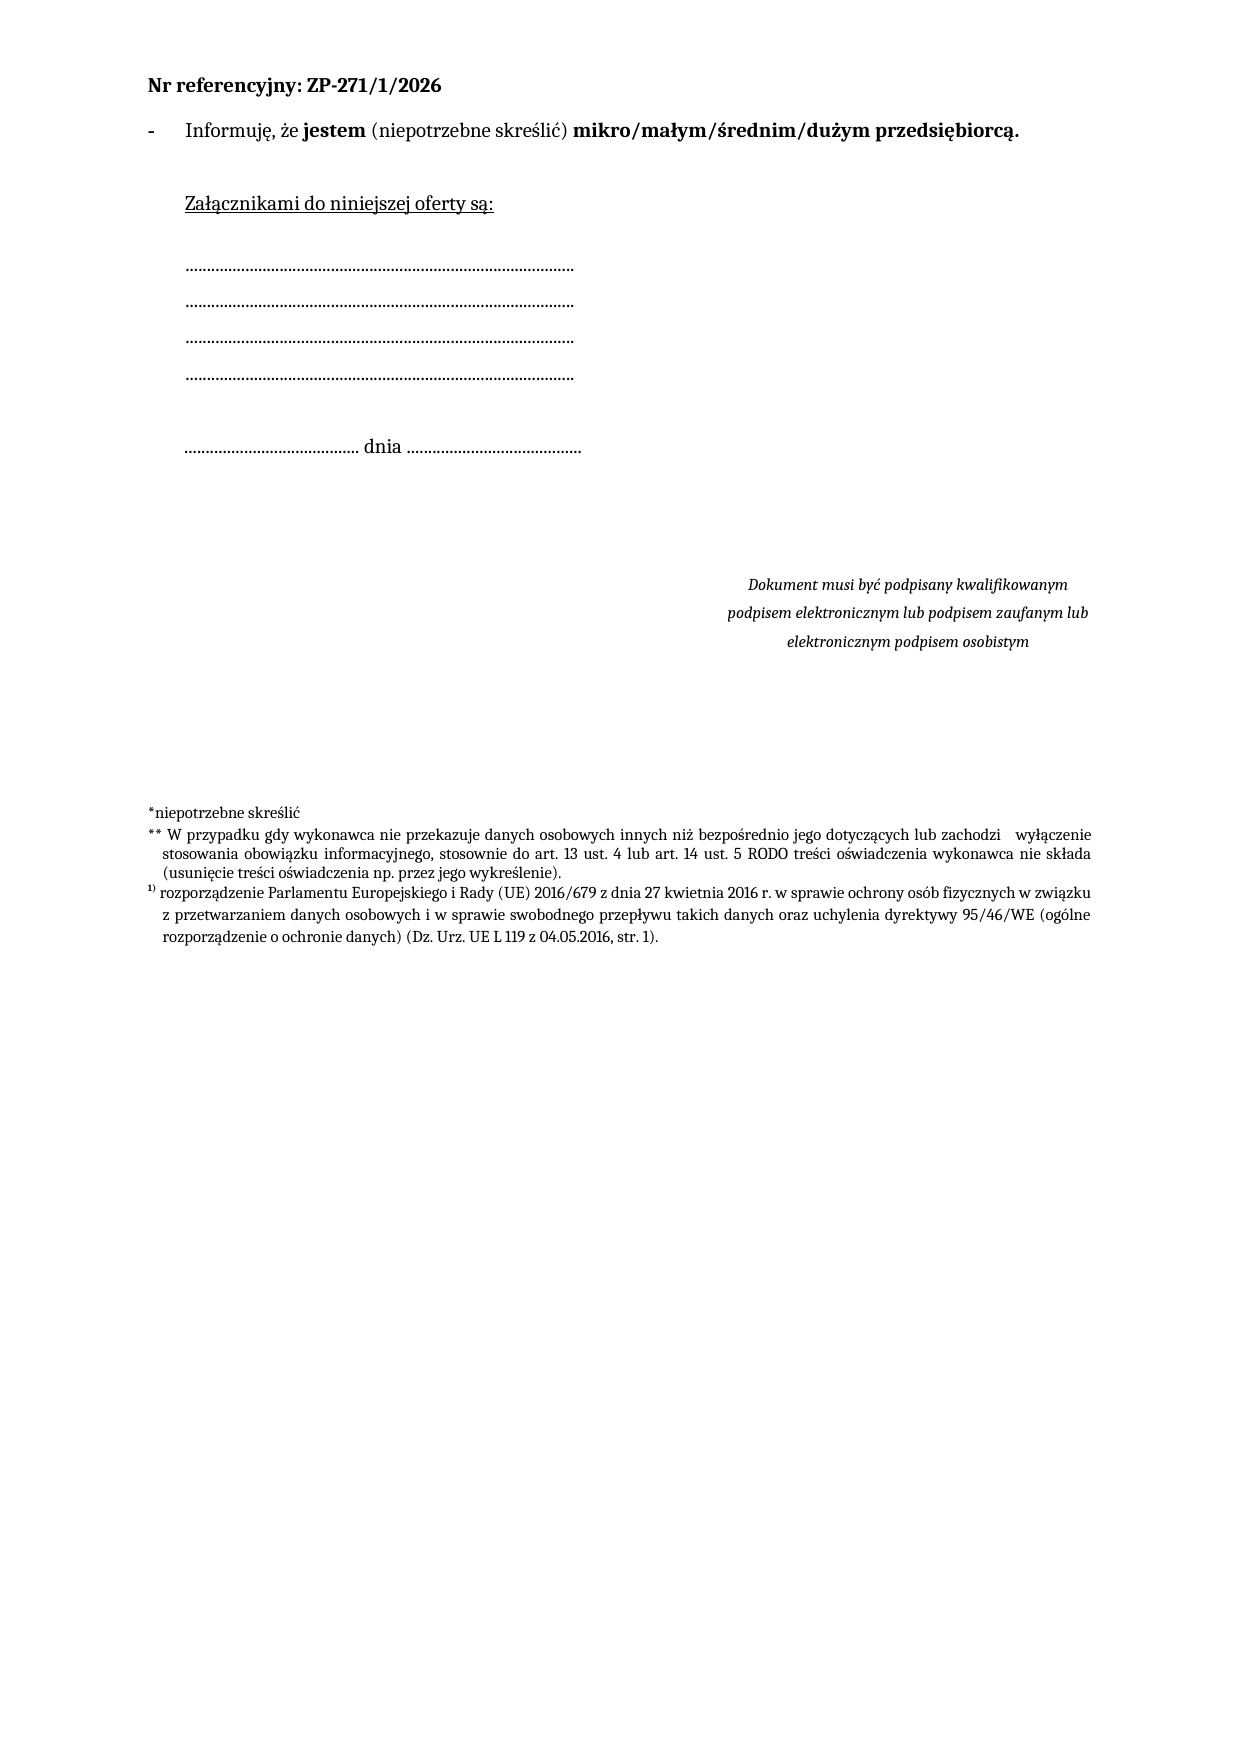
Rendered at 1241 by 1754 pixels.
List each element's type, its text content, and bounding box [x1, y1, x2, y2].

text ........................................................................................... [185, 289, 1093, 313]
list Informuję, że jestem (niepotrzebne skreślić) mikro/małym/średnim/dużym przedsiębiorcą. [148, 118, 1093, 143]
list *niepotrzebne skreślić [148, 803, 1093, 823]
text Załącznikami do niniejszej oferty są: [185, 192, 1093, 216]
text ........................................................................................... [185, 252, 1093, 276]
list ** W przypadku gdy wykonawca nie przekazuje danych osobowych innych niż bezpośrednio jego dotyczących lub zachodzi wyłączenie stosowania obowiązku informacyjnego, stosownie do art. 13 ust. 4 lub art. 14 ust. 5 RODO treści oświadczenia wykonawca nie składa (usunięcie treści oświadczenia np. przez jego wykreślenie). [148, 826, 1093, 883]
text ........................................................................................... [185, 362, 1093, 386]
text ......................................... dnia ......................................... [184, 434, 1093, 458]
list 1) rozporządzenie Parlamentu Europejskiego i Rady (UE) 2016/679 z dnia 27 kwietnia 2016 r. w sprawie ochrony osób fizycznych w związku z przetwarzaniem danych osobowych i w sprawie swobodnego przepływu takich danych oraz uchylenia dyrektywy 95/46/WE (ogólne rozporządzenie o ochronie danych) (Dz. Urz. UE L 119 z 04.05.2016, str. 1). [148, 883, 1093, 946]
text Dokument musi być podpisany kwalifikowanym podpisem elektronicznym lub podpisem zaufanym lub elektronicznym podpisem osobistym [723, 575, 1093, 652]
text ........................................................................................... [185, 325, 1093, 349]
